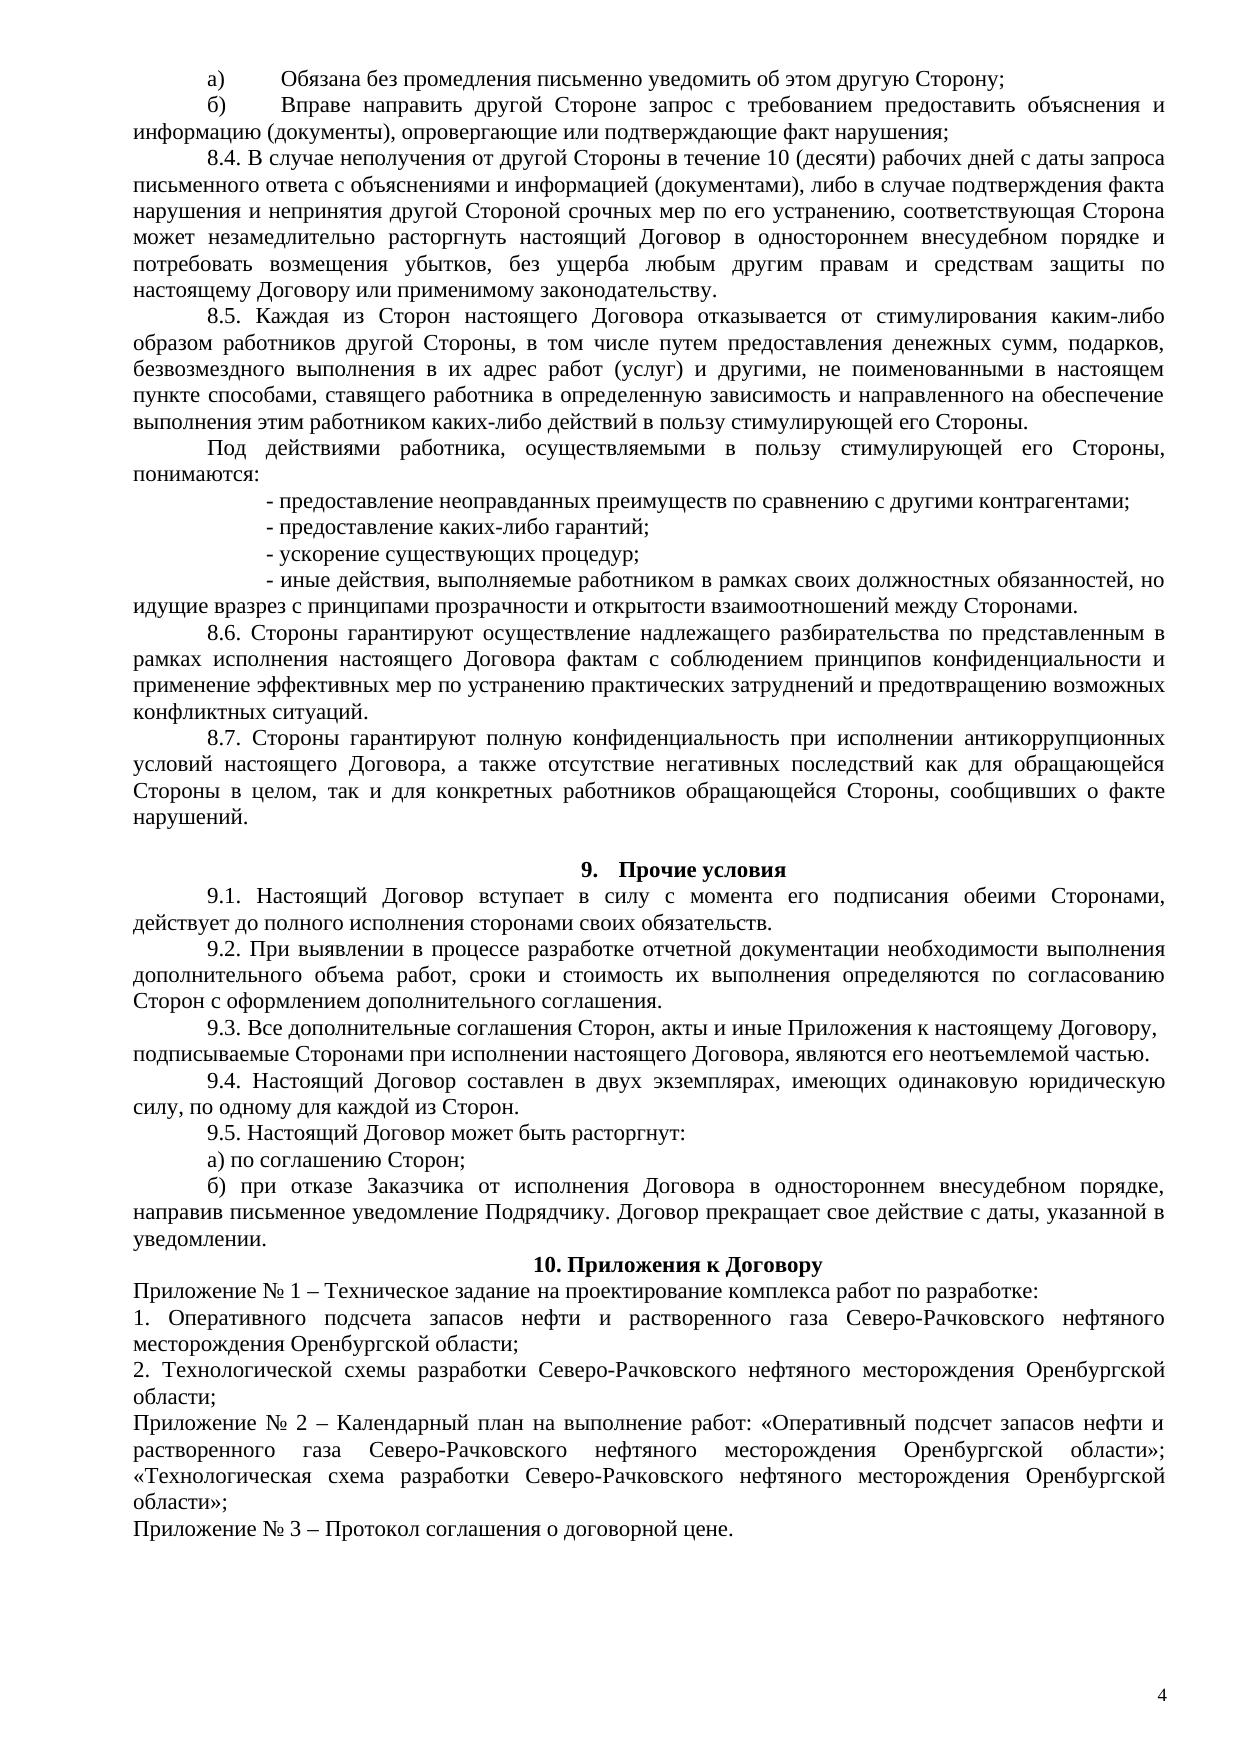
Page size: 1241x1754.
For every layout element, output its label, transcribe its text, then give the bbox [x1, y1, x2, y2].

text 8.7. Стороны гарантируют полную конфиденциальность при исполнении антикоррупционных условий настоящего Договора, а также отсутствие негативных последствий как для обращающейся Стороны в целом, так и для конкретных работников обращающейся Стороны, сообщивших о факте нарушений. [133, 724, 1167, 829]
text Приложение № 2 – Календарный план на выполнение работ: «Оперативный подсчет запасов нефти и растворенного газа Северо-Рачковского нефтяного месторождения Оренбургской области»; «Технологическая схема разработки Северо-Рачковского нефтяного месторождения Оренбургской области»; [133, 1409, 1167, 1515]
text а) по соглашению Сторон; [133, 1146, 1167, 1172]
text Приложение № 1 – Техническое задание на проектирование комплекса работ по разработке: [133, 1277, 1167, 1304]
text 2. Технологической схемы разработки Северо-Рачковского нефтяного месторождения Оренбургской области; [133, 1357, 1167, 1409]
text 9.3. Все дополнительные соглашения Сторон, акты и иные Приложения к настоящему Договору, подписываемые Сторонами при исполнении настоящего Договора, являются его неотъемлемой частью. [133, 1014, 1159, 1067]
text 10. Приложения к Договору [133, 1251, 1167, 1277]
list Вправе направить другой Стороне запрос с требованием предоставить объяснения и информацию (документы), опровергающие или подтверждающие факт нарушения; [133, 92, 1167, 144]
text 9.5. Настоящий Договор может быть расторгнут: [133, 1119, 1167, 1146]
text 9.4. Настоящий Договор составлен в двух экземплярах, имеющих одинаковую юридическую силу, по одному для каждой из Сторон. [133, 1067, 1167, 1119]
text Под действиями работника, осуществляемыми в пользу стимулирующей его Стороны, понимаются: [133, 434, 1167, 487]
text Приложение № 3 – Протокол соглашения о договорной цене. [133, 1515, 1167, 1541]
text 8.5. Каждая из Сторон настоящего Договора отказывается от стимулирования каким-либо образом работников другой Стороны, в том числе путем предоставления денежных сумм, подарков, безвозмездного выполнения в их адрес работ (услуг) и другими, не поименованными в настоящем пункте способами, ставящего работника в определенную зависимость и направленного на обеспечение выполнения этим работником каких-либо действий в пользу стимулирующей его Стороны. [133, 302, 1167, 434]
text - предоставление каких-либо гарантий; [133, 513, 1167, 539]
text 8.6. Стороны гарантируют осуществление надлежащего разбирательства по представленным в рамках исполнения настоящего Договора фактам с соблюдением принципов конфиденциальности и применение эффективных мер по устранению практических затруднений и предотвращению возможных конфликтных ситуаций. [133, 619, 1167, 724]
text 9.1. Настоящий Договор вступает в силу с момента его подписания обеими Сторонами, действует до полного исполнения сторонами своих обязательств. [133, 882, 1167, 935]
text 9.2. При выявлении в процессе разработке отчетной документации необходимости выполнения дополнительного объема работ, сроки и стоимость их выполнения определяются по согласованию Сторон с оформлением дополнительного соглашения. [133, 935, 1167, 1014]
list Обязана без промедления письменно уведомить об этом другую Сторону; [133, 65, 1167, 92]
text - иные действия, выполняемые работником в рамках своих должностных обязанностей, но идущие вразрез с принципами прозрачности и открытости взаимоотношений между Сторонами. [133, 566, 1167, 619]
text 8.4. В случае неполучения от другой Стороны в течение 10 (десяти) рабочих дней с даты запроса письменного ответа с объяснениями и информацией (документами), либо в случае подтверждения факта нарушения и непринятия другой Стороной срочных мер по его устранению, соответствующая Сторона может незамедлительно расторгнуть настоящий Договор в одностороннем внесудебном порядке и потребовать возмещения убытков, без ущерба любым другим правам и средствам защиты по настоящему Договору или применимому законодательству. [133, 144, 1167, 302]
text б) при отказе Заказчика от исполнения Договора в одностороннем внесудебном порядке, направив письменное уведомление Подрядчику. Договор прекращает свое действие с даты, указанной в уведомлении. [133, 1172, 1167, 1251]
text - предоставление неоправданных преимуществ по сравнению с другими контрагентами; [133, 487, 1167, 513]
text - ускорение существующих процедур; [133, 539, 1167, 566]
text 1. Оперативного подсчета запасов нефти и растворенного газа Северо-Рачковского нефтяного месторождения Оренбургской области; [133, 1304, 1167, 1357]
list Прочие условия [208, 856, 1159, 882]
